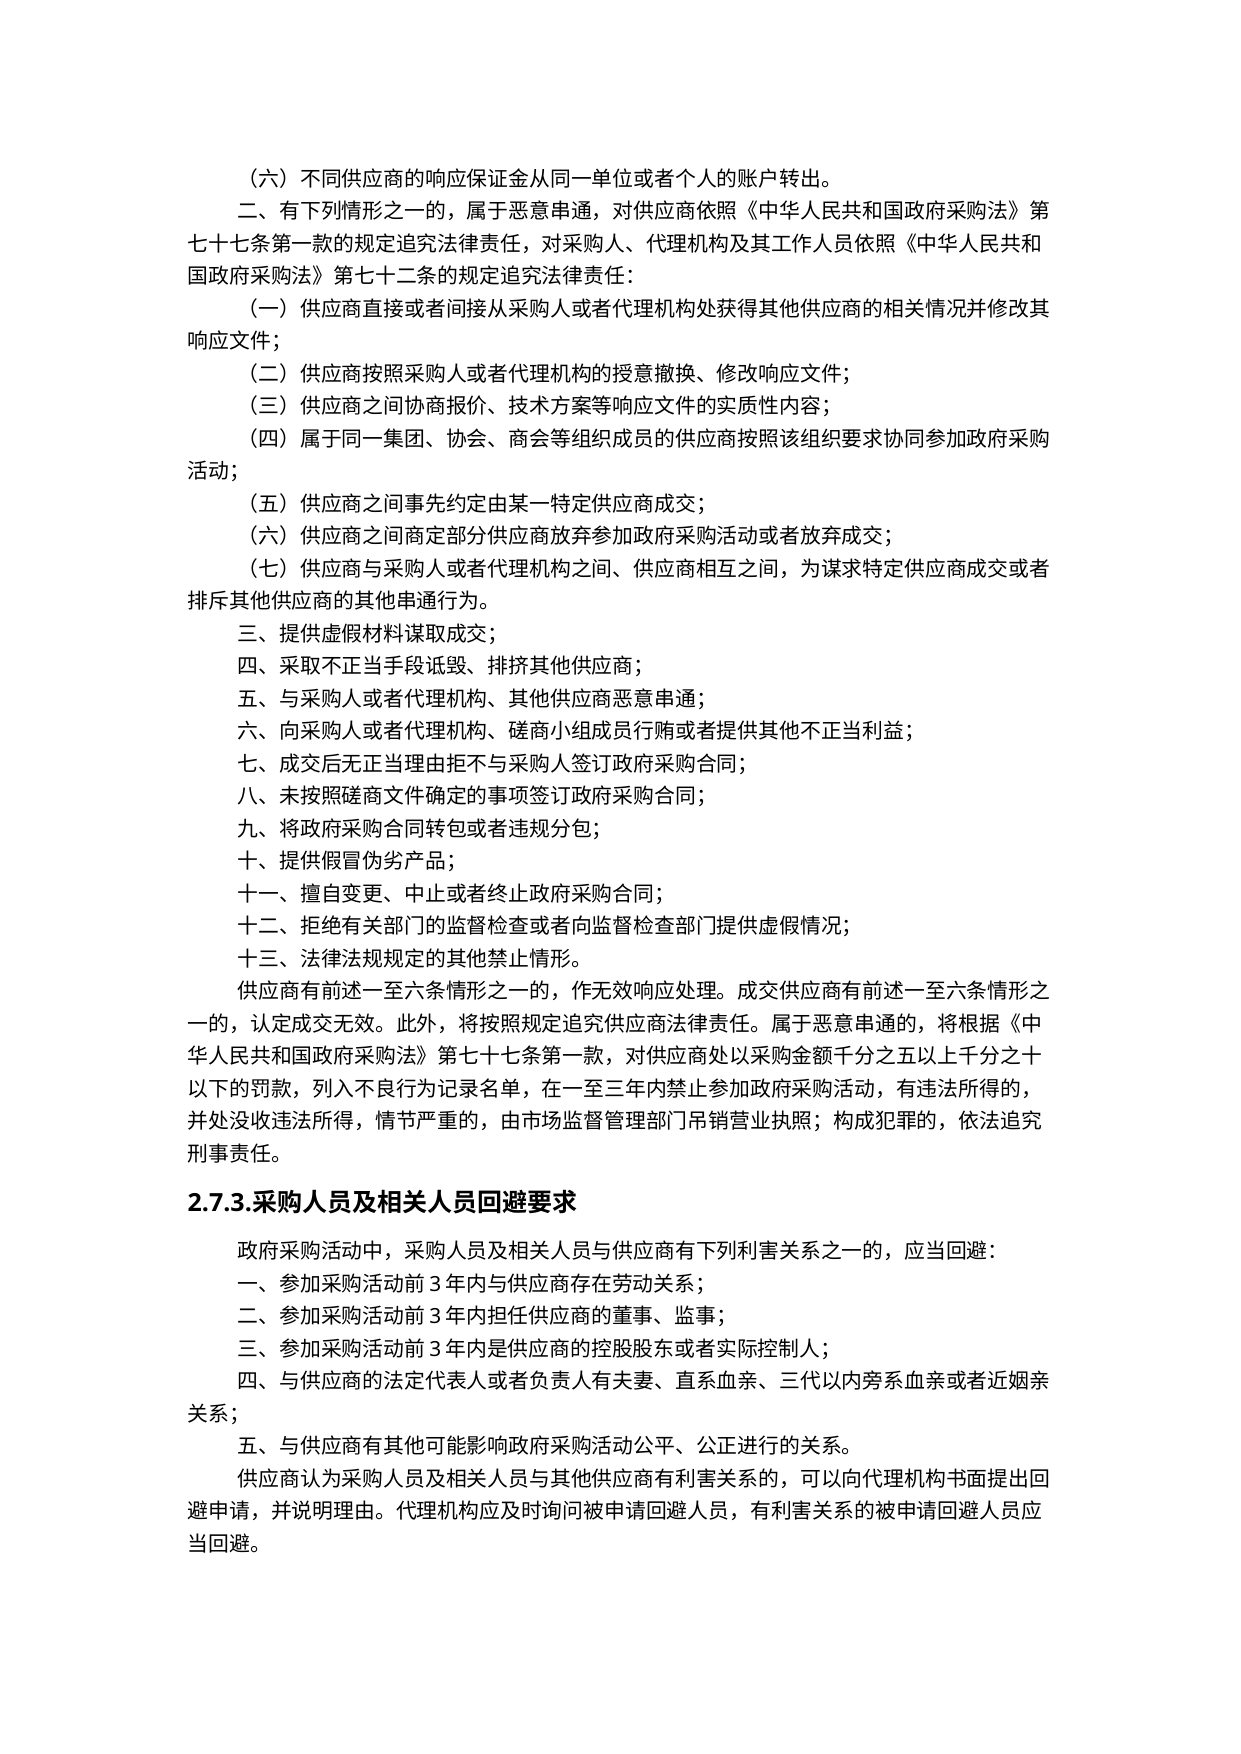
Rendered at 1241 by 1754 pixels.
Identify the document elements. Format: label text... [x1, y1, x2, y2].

text 七、成交后无正当理由拒不与采购人签订政府采购合同； [187, 747, 1053, 779]
text 六、向采购人或者代理机构、磋商小组成员行贿或者提供其他不正当利益； [187, 714, 1053, 747]
text （三）供应商之间协商报价、技术方案等响应文件的实质性内容； [187, 389, 1053, 422]
text 2.7.3.采购人员及相关人员回避要求 [187, 1169, 1053, 1234]
text （五）供应商之间事先约定由某一特定供应商成交； [187, 487, 1053, 519]
text （一）供应商直接或者间接从采购人或者代理机构处获得其他供应商的相关情况并修改其响应文件； [187, 292, 1053, 357]
text 八、未按照磋商文件确定的事项签订政府采购合同； [187, 779, 1053, 812]
text （七）供应商与采购人或者代理机构之间、供应商相互之间，为谋求特定供应商成交或者排斥其他供应商的其他串通行为。 [187, 552, 1053, 617]
text （六）不同供应商的响应保证金从同一单位或者个人的账户转出。 [187, 162, 1053, 194]
text 五、与供应商有其他可能影响政府采购活动公平、公正进行的关系。 [187, 1429, 1053, 1462]
text 二、参加采购活动前3年内担任供应商的董事、监事； [187, 1299, 1053, 1332]
text 十三、法律法规规定的其他禁止情形。 [187, 942, 1053, 974]
text 十二、拒绝有关部门的监督检查或者向监督检查部门提供虚假情况； [187, 909, 1053, 942]
text 供应商有前述一至六条情形之一的，作无效响应处理。成交供应商有前述一至六条情形之一的，认定成交无效。此外，将按照规定追究供应商法律责任。属于恶意串通的，将根据《中华人民共和国政府采购法》第七十七条第一款，对供应商处以采购金额千分之五以上千分之十以下的罚款，列入不良行为记录名单，在一至三年内禁止参加政府采购活动，有违法所得的，并处没收违法所得，情节严重的，由市场监督管理部门吊销营业执照；构成犯罪的，依法追究刑事责任。 [187, 974, 1053, 1169]
text 三、参加采购活动前3年内是供应商的控股股东或者实际控制人； [187, 1332, 1053, 1364]
text 一、参加采购活动前3年内与供应商存在劳动关系； [187, 1267, 1053, 1299]
text 四、与供应商的法定代表人或者负责人有夫妻、直系血亲、三代以内旁系血亲或者近姻亲关系； [187, 1364, 1053, 1429]
text （四）属于同一集团、协会、商会等组织成员的供应商按照该组织要求协同参加政府采购活动； [187, 422, 1053, 487]
text 九、将政府采购合同转包或者违规分包； [187, 812, 1053, 844]
text 五、与采购人或者代理机构、其他供应商恶意串通； [187, 682, 1053, 714]
text 二、有下列情形之一的，属于恶意串通，对供应商依照《中华人民共和国政府采购法》第七十七条第一款的规定追究法律责任，对采购人、代理机构及其工作人员依照《中华人民共和国政府采购法》第七十二条的规定追究法律责任： [187, 194, 1053, 292]
text 供应商认为采购人员及相关人员与其他供应商有利害关系的，可以向代理机构书面提出回避申请，并说明理由。代理机构应及时询问被申请回避人员，有利害关系的被申请回避人员应当回避。 [187, 1462, 1053, 1559]
text 十一、擅自变更、中止或者终止政府采购合同； [187, 877, 1053, 909]
text 三、提供虚假材料谋取成交； [187, 617, 1053, 649]
text （二）供应商按照采购人或者代理机构的授意撤换、修改响应文件； [187, 357, 1053, 389]
text （六）供应商之间商定部分供应商放弃参加政府采购活动或者放弃成交； [187, 519, 1053, 552]
text 十、提供假冒伪劣产品； [187, 844, 1053, 877]
text 政府采购活动中，采购人员及相关人员与供应商有下列利害关系之一的，应当回避： [187, 1234, 1053, 1267]
text 四、采取不正当手段诋毁、排挤其他供应商； [187, 649, 1053, 682]
